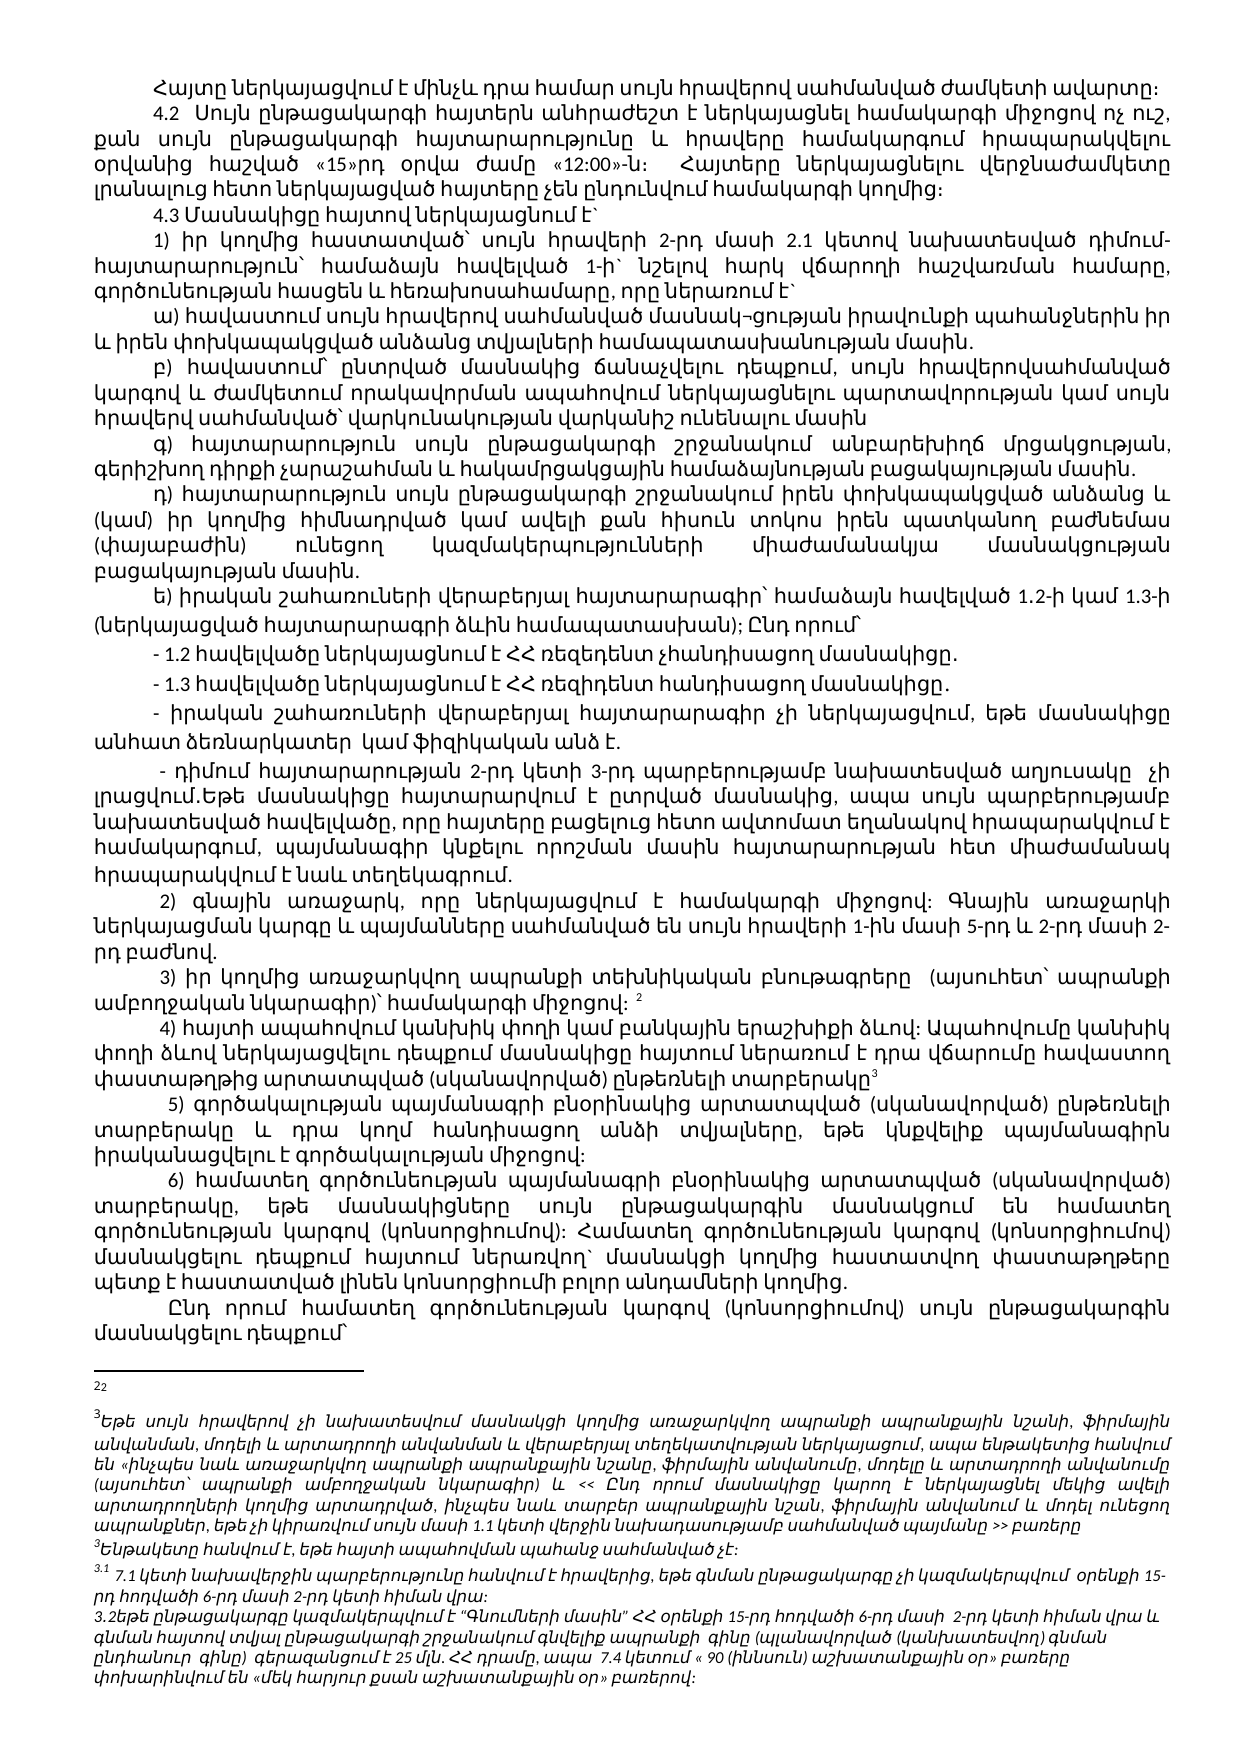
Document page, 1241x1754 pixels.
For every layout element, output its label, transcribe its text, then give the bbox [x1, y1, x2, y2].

text 6) համատեղ գործունեության պայմանագրի բնօրինակից արտատպված (սկանավորված) տարբերակը, եթե մասնակիցները սույն ընթացակարգին մասնակցում են համատեղ գործունեության կարգով (կոնսորցիումով): Համատեղ գործունեության կարգով (կոնսորցիումով) մասնակցելու դեպքում հայտում ներառվող` մասնակցի կողմից հաստատվող փաստաթղթերը պետք է հաստատված լինեն կոնսորցիումի բոլոր անդամների կողմից. [94, 1168, 1171, 1295]
text 3) իր կողմից առաջարկվող ապրանքի տեխնիկական բնութագրերը (այսուհետ՝ ապրանքի ամբողջական նկարագիր)՝ համակարգի միջոցով: 2 [94, 964, 1171, 1015]
text գ) հայտարարություն սույն ընթացակարգի շրջանակում անբարեխիղճ մրցակցության, գերիշխող դիրքի չարաշահման և հակամրցակցային համաձայնության բացակայության մասին. [94, 431, 1171, 482]
text Հայտը ներկայացվում է մինչև դրա համար սույն հրավերով սահմանված ժամկետի ավարտը։ [94, 75, 1171, 100]
text - 1.3 հավելվածը ներկայացնում է ՀՀ ռեզիդենտ հանդիսացող մասնակիցը․ [94, 671, 1171, 696]
text դ) հայտարարություն սույն ընթացակարգի շրջանակում իրեն փոխկապակցված անձանց և (կամ) իր կողմից հիմնադրված կամ ավելի քան հիսուն տոկոս իրեն պատկանող բաժնեմաս (փայաբաժին) ունեցող կազմակերպությունների միաժամանակյա մասնակցության բացակայության մասին. [94, 482, 1171, 583]
text բ) հավաստում՝ ընտրված մասնակից ճանաչվելու դեպքում, սույն հրավերովսահմանված կարգով և ժամկետում որակավորման ապահովում ներկայացնելու պարտավորության կամ սույն հրավերվ սահմանված՝ վարկունակության վարկանիշ ունենալու մասին [94, 354, 1171, 431]
text 1) իր կողմից հաստատված՝ սույն հրավերի 2-րդ մասի 2.1 կետով նախատեսված դիմում-հայտարարություն՝ համաձայն հավելված 1-ի` նշելով հարկ վճարողի հաշվառման համարը, գործունեության հասցեն և հեռախոսահամարը, որը ներառում է` [94, 227, 1171, 304]
text 4.3 Մասնակիցը հայտով ներկայացնում է` [94, 202, 1171, 227]
text 4) հայտի ապահովում կանխիկ փողի կամ բանկային երաշխիքի ձևով: Ապահովումը կանխիկ փողի ձևով ներկայացվելու դեպքում մասնակիցը հայտում ներառում է դրա վճարումը հավաստող փաստաթղթից արտատպված (սկանավորված) ընթեռնելի տարբերակը3 [94, 1015, 1171, 1091]
text Ընդ որում համատեղ գործունեության կարգով (կոնսորցիումով) սույն ընթացակարգին մասնակցելու դեպքում՝ [94, 1295, 1171, 1346]
text 5) գործակալության պայմանագրի բնօրինակից արտատպված (սկանավորված) ընթեռնելի տարբերակը և դրա կողմ հանդիսացող անձի տվյալները, եթե կնքվելիք պայմանագիրն իրականացվելու է գործակալության միջոցով: [94, 1091, 1171, 1168]
text - 1.2 հավելվածը ներկայացնում է ՀՀ ռեզեդենտ չհանդիսացող մասնակիցը․ [94, 642, 1171, 667]
text ա) հավաստում սույն հրավերով սահմանված մասնակ¬ցության իրավունքի պահանջներին իր և իրեն փոխկապակցված անձանց տվյալների համապատասխանության մասին. [94, 304, 1171, 354]
text ե) իրական շահառուների վերաբերյալ հայտարարագիր՝ համաձայն հավելված 1․2-ի կամ 1.3-ի (ներկայացված հայտարարագրի ձևին համապատասխան); Ընդ որում՝ [94, 583, 1171, 638]
text 2) գնային առաջարկ, որը ներկայացվում է համակարգի միջոցով: Գնային առաջարկի ներկայացման կարգը և պայմանները սահմանված են սույն հրավերի 1-ին մասի 5-րդ և 2-րդ մասի 2-րդ բաժնով. [94, 888, 1171, 964]
text - դիմում հայտարարության 2-րդ կետի 3-րդ պարբերությամբ նախատեսված աղյուսակը չի լրացվում․Եթե մասնակիցը հայտարարվում է ըտրված մասնակից, ապա սույն պարբերությամբ նախատեսված հավելվածը, որը հայտերը բացելուց հետո ավտոմատ եղանակով հրապարակվում է համակարգում, պայմանագիր կնքելու որոշման մասին հայտարարության հետ միաժամանակ հրապարակվում է նաև տեղեկագրում. [94, 758, 1171, 888]
text - իրական շահառուների վերաբերյալ հայտարարագիր չի ներկայացվում, եթե մասնակիցը անհատ ձեռնարկատեր կամ ֆիզիկական անձ է. [94, 700, 1171, 754]
text 4.2 Սույն ընթացակարգի հայտերն անհրաժեշտ է ներկայացնել համակարգի միջոցով ոչ ուշ, քան սույն ընթացակարգի հայտարարությունը և հրավերը համակարգում հրապարակվելու օրվանից հաշված «15»րդ օրվա ժամը «12:00»-ն։ Հայտերը ներկայացնելու վերջնաժամկետը լրանալուց հետո ներկայացված հայտերը չեն ընդունվում համակարգի կողմից։ [94, 100, 1171, 202]
